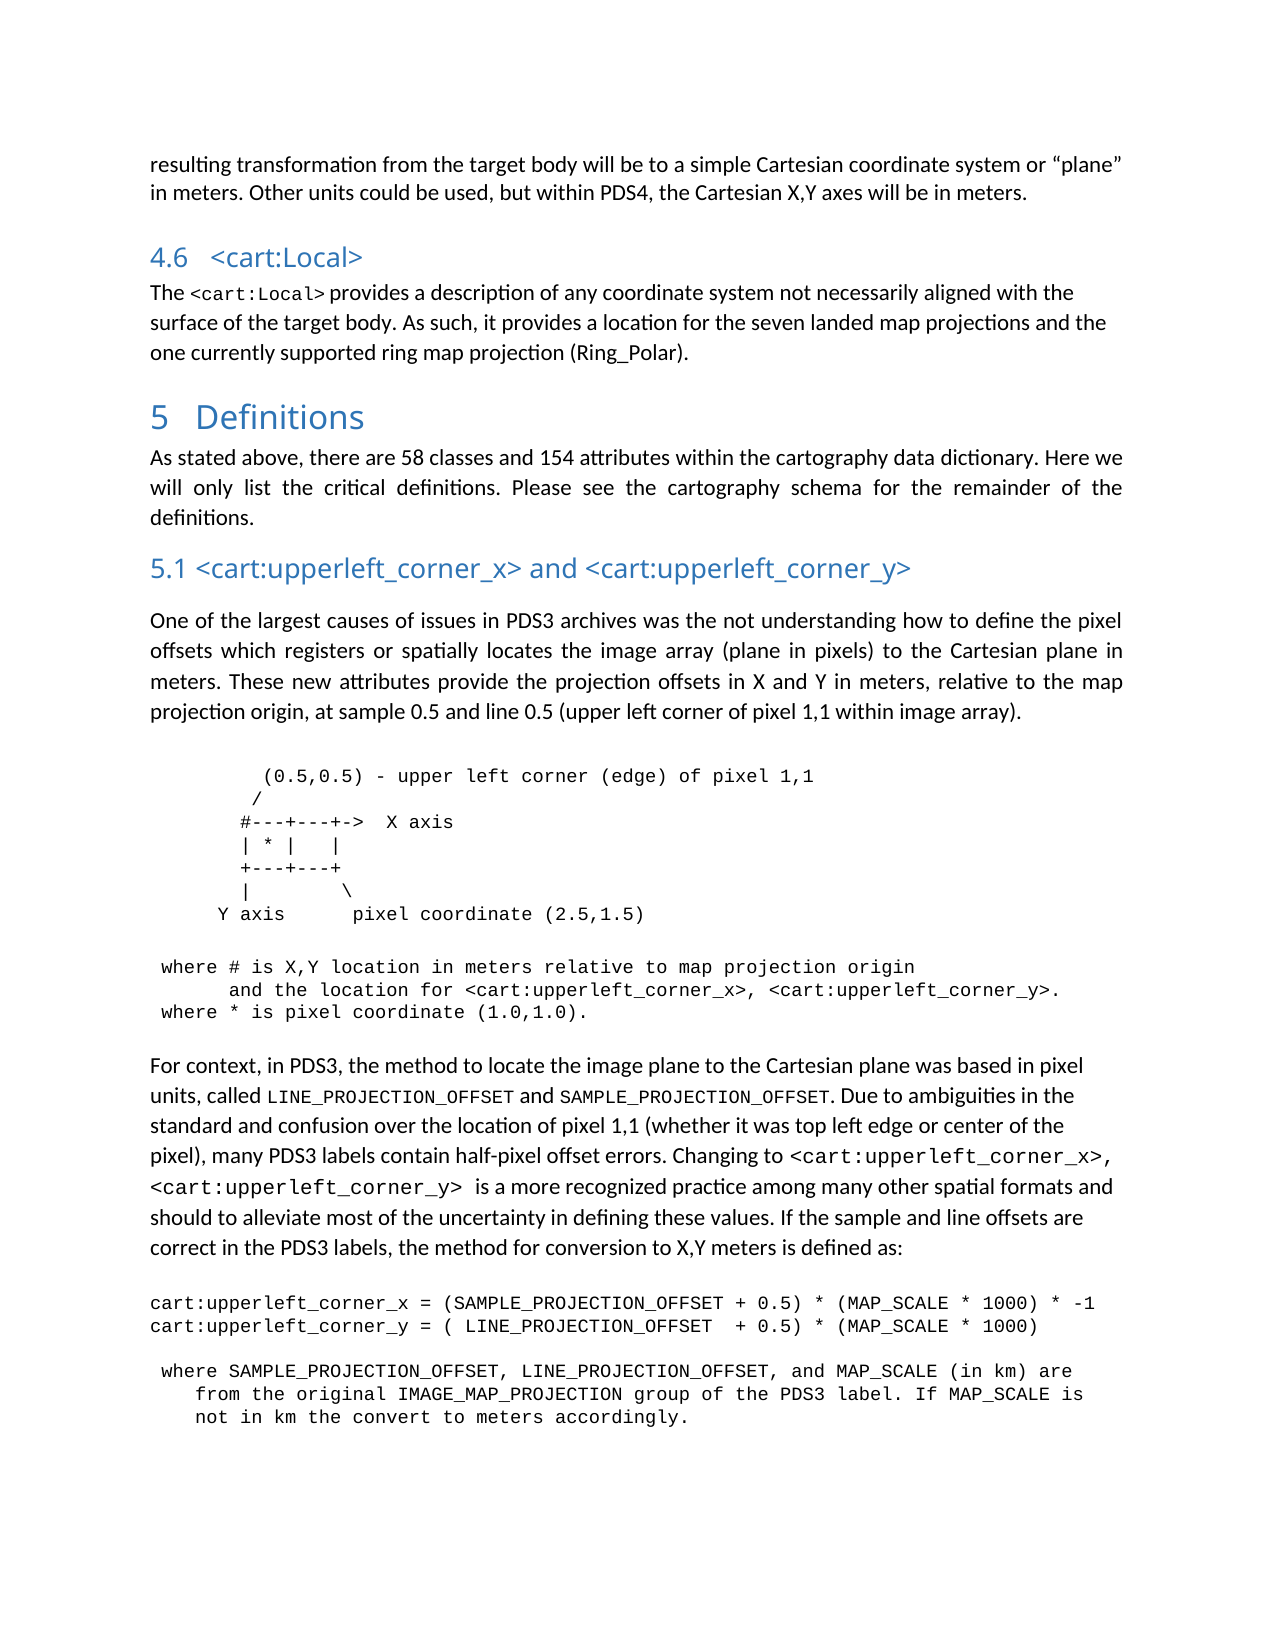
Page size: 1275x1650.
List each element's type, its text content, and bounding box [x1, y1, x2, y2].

subtitle <cart:Local> [150, 238, 1125, 275]
text #---+---+-> X axis [150, 813, 1125, 834]
text from the original IMAGE_MAP_PROJECTION group of the PDS3 label. If MAP_SCALE is [150, 1385, 1125, 1406]
text Y axis pixel coordinate (2.5,1.5) [150, 904, 1125, 926]
text where * is pixel coordinate (1.0,1.0). [150, 1003, 1125, 1024]
text not in km the convert to meters accordingly. [150, 1408, 1125, 1429]
text cart:upperleft_corner_x = (SAMPLE_PROJECTION_OFFSET + 0.5) * (MAP_SCALE * 1000) * -1 [150, 1293, 1125, 1315]
text and the location for <cart:upperleft_corner_x>, <cart:upperleft_corner_y>. [150, 980, 1125, 1002]
text The <cart:Local> provides a description of any coordinate system not necessarily aligned with the surface of the target body. As such, it provides a location for the seven landed map projections and the one currently supported ring map projection (Ring_Polar). [150, 278, 1125, 366]
text | \ [150, 881, 1125, 903]
text where # is X,Y location in meters relative to map projection origin [150, 957, 1125, 979]
text +---+---+ [150, 858, 1125, 880]
text 5.1 <cart:upperleft_corner_x> and <cart:upperleft_corner_y> [150, 550, 1125, 587]
text where SAMPLE_PROJECTION_OFFSET, LINE_PROJECTION_OFFSET, and MAP_SCALE (in km) are [150, 1362, 1125, 1383]
text / [150, 790, 1125, 811]
text For context, in PDS3, the method to locate the image plane to the Cartesian plane was based in pixel units, called LINE_PROJECTION_OFFSET and SAMPLE_PROJECTION_OFFSET. Due to ambiguities in the standard and confusion over the location of pixel 1,1 (whether it was top left edge or center of the pixel), many PDS3 labels contain half-pixel offset errors. Changing to <cart:upperleft_corner_x>, <cart:upperleft_corner_y> is a more recognized practice among many other spatial formats and should to alleviate most of the uncertainty in defining these values. If the sample and line offsets are correct in the PDS3 labels, the method for conversion to X,Y meters is defined as: [150, 1051, 1125, 1261]
text One of the largest causes of issues in PDS3 archives was the not understanding how to define the pixel offsets which registers or spatially locates the image array (plane in pixels) to the Cartesian plane in meters. These new attributes provide the projection offsets in X and Y in meters, relative to the map projection origin, at sample 0.5 and line 0.5 (upper left corner of pixel 1,1 within image array). [150, 606, 1125, 725]
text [150, 150, 1125, 206]
text As stated above, there are 58 classes and 154 attributes within the cartography data dictionary. Here we will only list the critical definitions. Please see the cartography schema for the remainder of the definitions. [150, 443, 1125, 531]
text | * | | [150, 836, 1125, 857]
text (0.5,0.5) - upper left corner (edge) of pixel 1,1 [150, 767, 1125, 788]
text cart:upperleft_corner_y = ( LINE_PROJECTION_OFFSET + 0.5) * (MAP_SCALE * 1000) [150, 1316, 1125, 1338]
subtitle Definitions [150, 394, 1125, 439]
